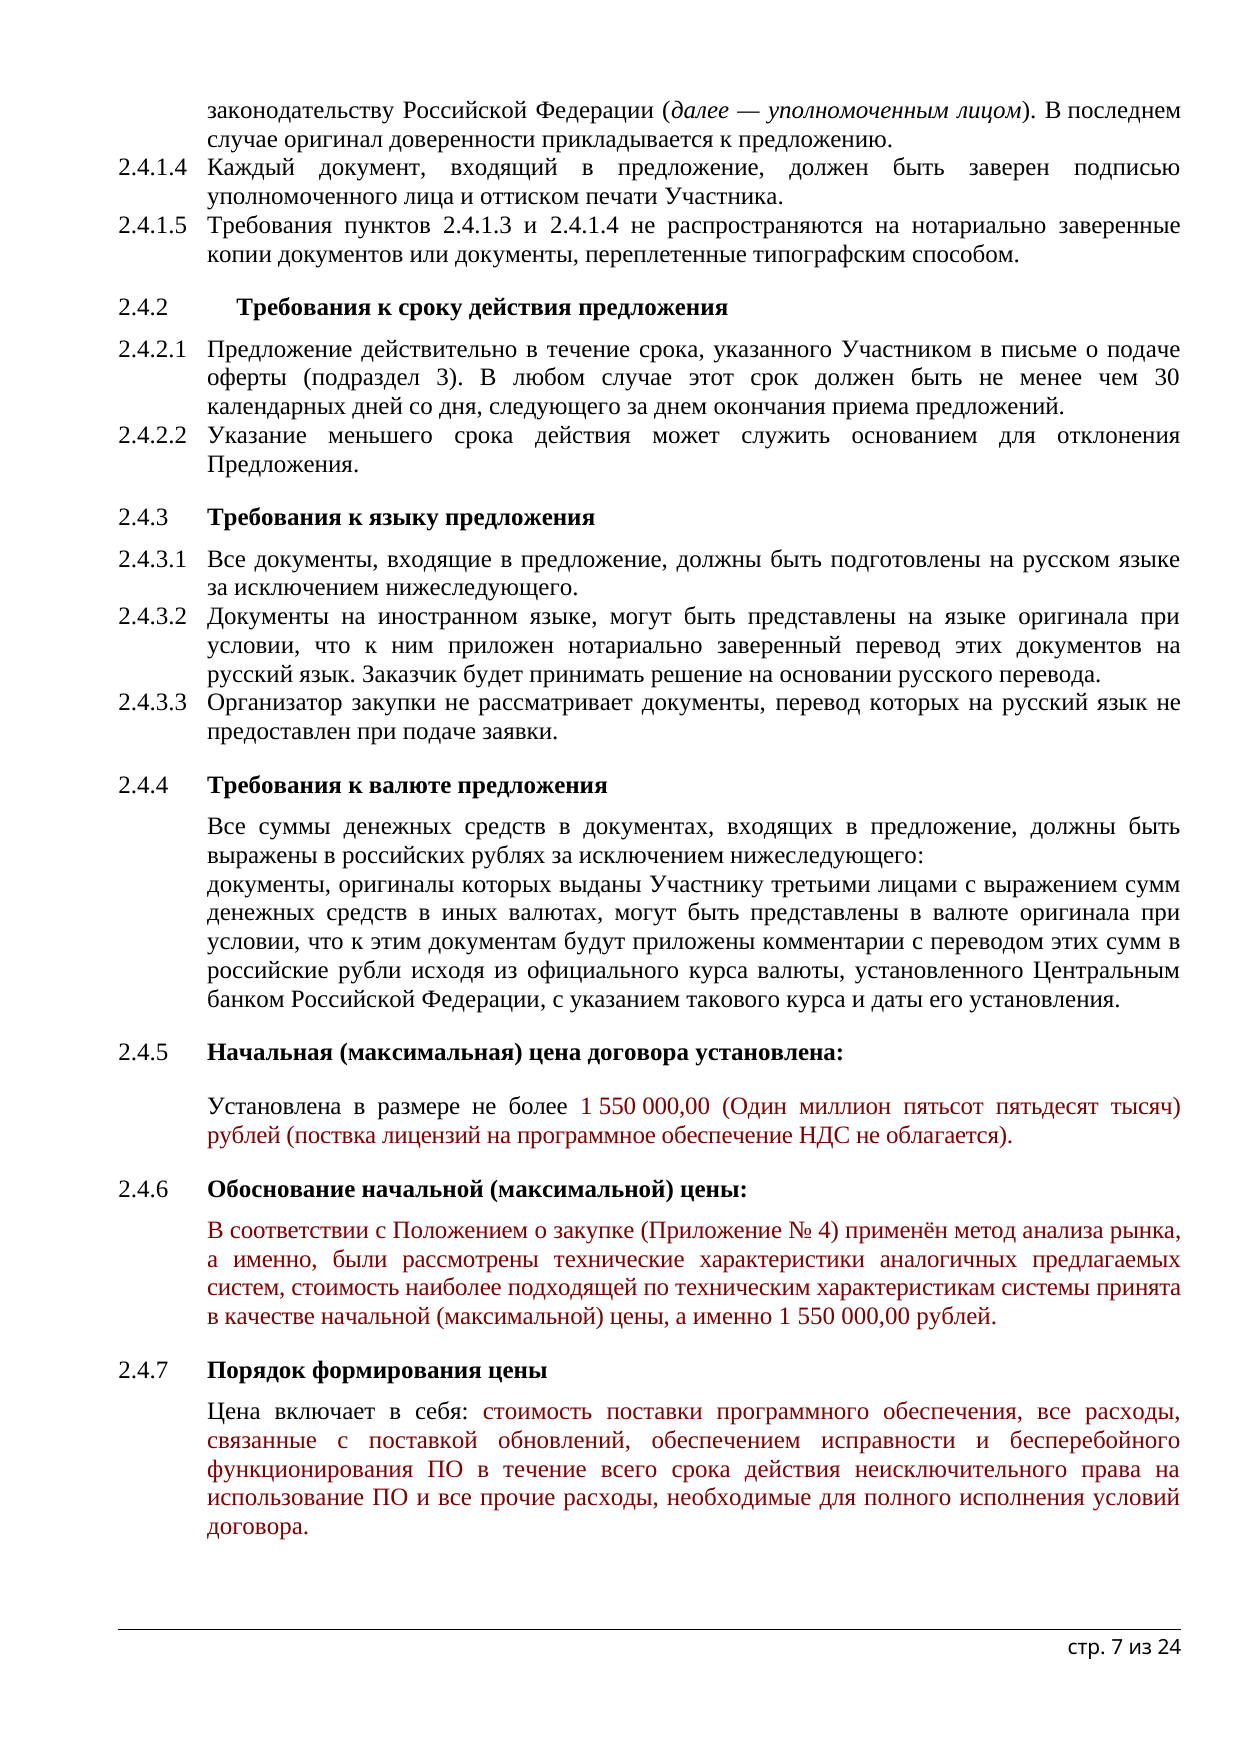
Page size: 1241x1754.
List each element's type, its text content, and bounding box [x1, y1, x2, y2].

text Обоснование начальной (максимальной) цены: [118, 1174, 1181, 1202]
list Организатор закупки не рассматривает документы, перевод которых на русский язык не предоставлен при подаче заявки. [118, 687, 1181, 745]
list Цена включает в себя: стоимость поставки программного обеспечения, все расходы, связанные с поставкой обновлений, обеспечением исправности и бесперебойного функционирования ПО в течение всего срока действия неисключительного права на использование ПО и все прочие расходы, необходимые для полного исполнения условий договора. [207, 1396, 1181, 1540]
text Требования к языку предложения [118, 502, 1181, 531]
text В соответствии с Положением о закупке (Приложение № 4) применён метод анализа рынка, а именно, были рассмотрены технические характеристики аналогичных предлагаемых систем, стоимость наиболее подходящей по техническим характеристикам системы принята в качестве начальной (максимальной) цены, а именно 1 550 000,00 рублей. [207, 1215, 1181, 1330]
list документы, оригиналы которых выданы Участнику третьими лицами с выражением сумм денежных средств в иных валютах, могут быть представлены в валюте оригинала при условии, что к этим документам будут приложены комментарии с переводом этих сумм в российские рубли исходя из официального курса валюты, установленного Центральным банком Российской Федерации, с указанием такового курса и даты его установления. [207, 869, 1181, 1012]
text Предложение действительно в течение срока, указанного Участником в письме о подаче оферты (подраздел 3). В любом случае этот срок должен быть не менее чем 30 календарных дней со дня, следующего за днем окончания приема предложений. [118, 334, 1181, 420]
text Требования пунктов 2.4.1.3 и 2.4.1.4 не распространяются на нотариально заверенные копии документов или документы, переплетенные типографским способом. [118, 210, 1181, 267]
text Требования к валюте предложения [118, 770, 1181, 799]
list Все документы, входящие в предложение, должны быть подготовлены на русском языке за исключением нижеследующего. [118, 544, 1181, 601]
text Указание меньшего срока действия может служить основанием для отклонения Предложения. [118, 420, 1181, 477]
list Документы на иностранном языке, могут быть представлены на языке оригинала при условии, что к ним приложен нотариально заверенный перевод этих документов на русский язык. Заказчик будет принимать решение на основании русского перевода. [118, 601, 1181, 687]
text Начальная (максимальная) цена договора установлена: [118, 1037, 1181, 1066]
text Требования к сроку действия предложения [118, 292, 1181, 321]
text Каждый документ, входящий в предложение, должен быть заверен подписью уполномоченного лица и оттиском печати Участника. [118, 152, 1181, 210]
list Установлена в размере не более 1 550 000,00 (Один миллион пятьсот пятьдесят тысяч) рублей (поствка лицензий на программное обеспечение НДС не облагается). [207, 1091, 1181, 1149]
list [118, 95, 1181, 152]
text Порядок формирования цены [118, 1355, 1181, 1384]
list Все суммы денежных средств в документах, входящих в предложение, должны быть выражены в российских рублях за исключением нижеследующего: [207, 811, 1181, 869]
